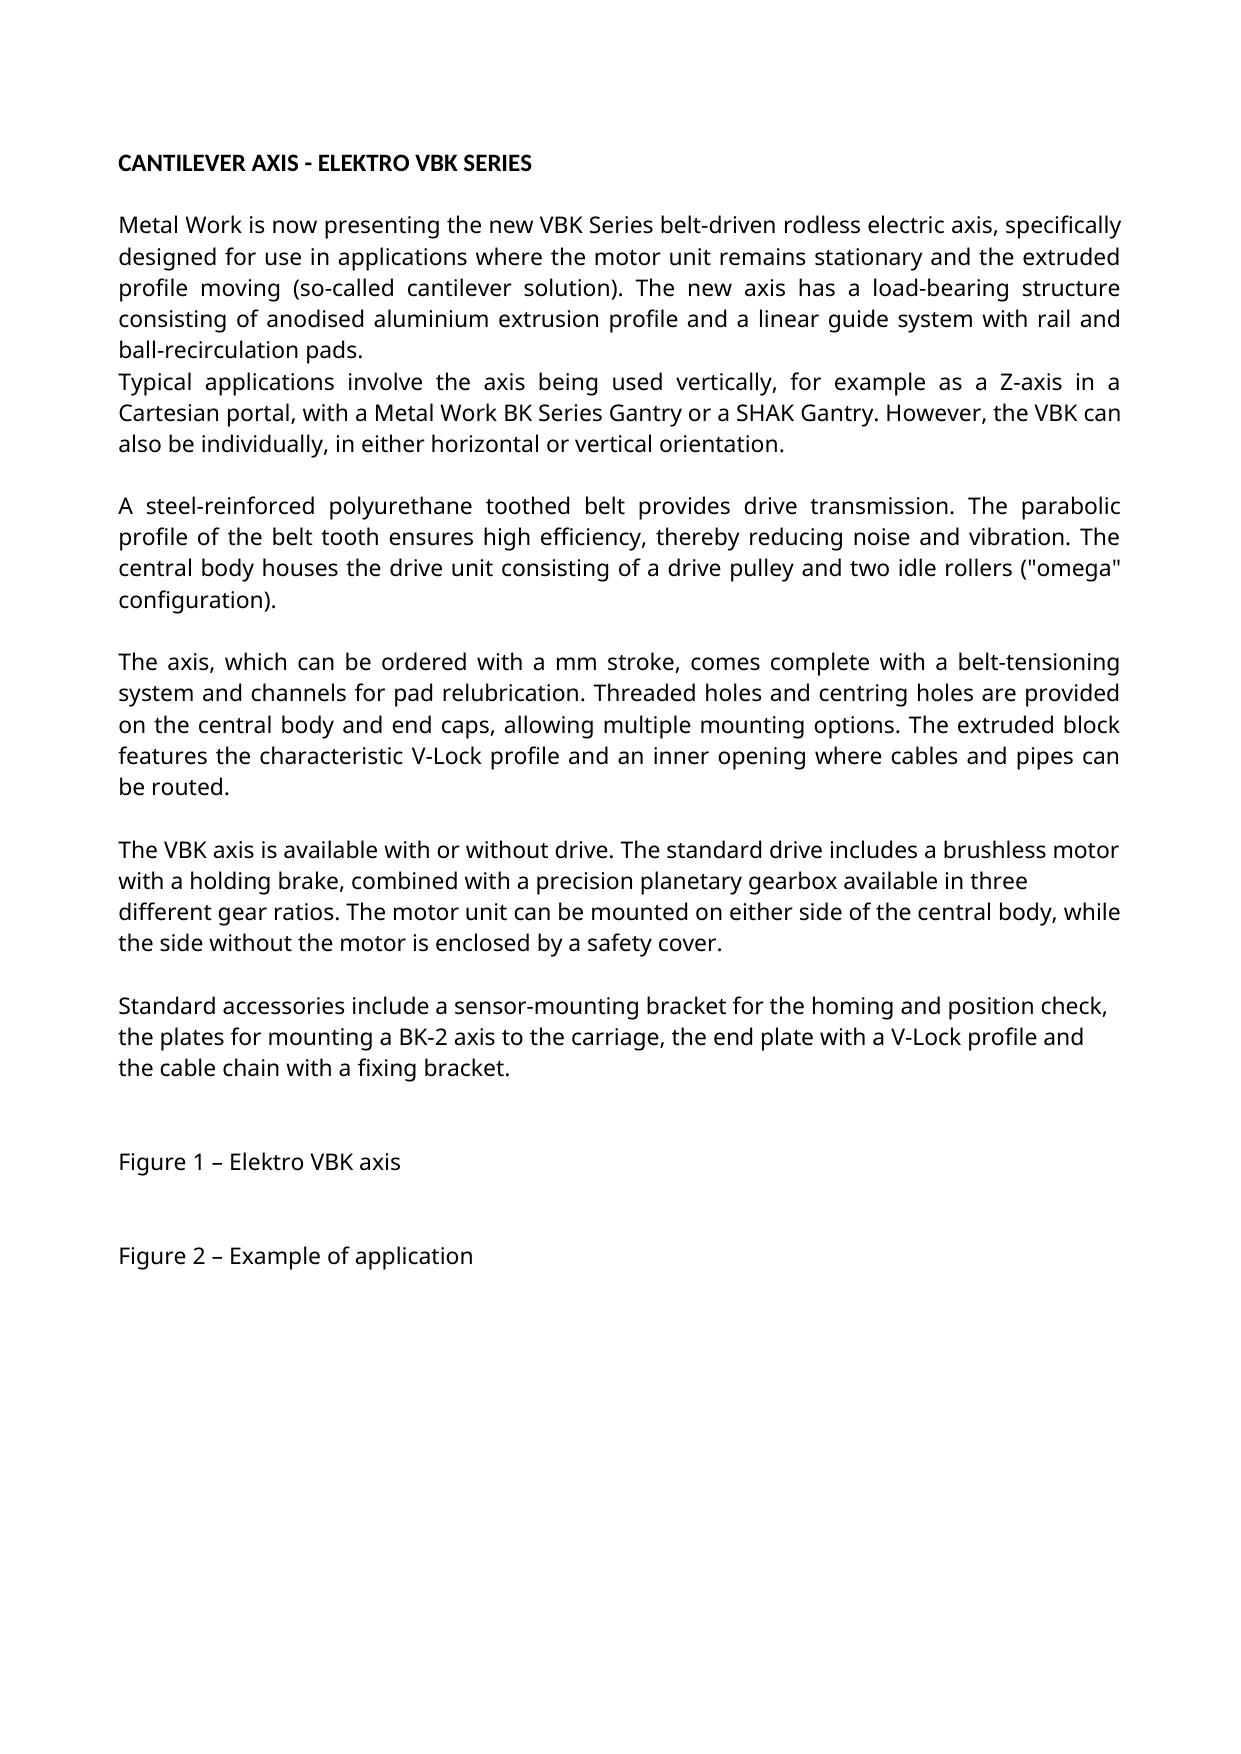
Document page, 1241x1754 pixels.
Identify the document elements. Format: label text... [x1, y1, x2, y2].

text CANTILEVER AXIS - ELEKTRO VBK SERIES [118, 148, 1122, 178]
text A steel-reinforced polyurethane toothed belt provides drive transmission. The parabolic profile of the belt tooth ensures high efficiency, thereby reducing noise and vibration. The central body houses the drive unit consisting of a drive pulley and two idle rollers ("omega" configuration). [118, 490, 1122, 615]
text The axis, which can be ordered with a mm stroke, comes complete with a belt-tensioning system and channels for pad relubrication. Threaded holes and centring holes are provided on the central body and end caps, allowing multiple mounting options. The extruded block features the characteristic V-Lock profile and an inner opening where cables and pipes can be routed. [118, 646, 1122, 802]
text The VBK axis is available with or without drive. The standard drive includes a brushless motor with a holding brake, combined with a precision planetary gearbox available in three different gear ratios. The motor unit can be mounted on either side of the central body, while the side without the motor is enclosed by a safety cover. [118, 834, 1122, 959]
text Metal Work is now presenting the new VBK Series belt-driven rodless electric axis, specifically designed for use in applications where the motor unit remains stationary and the extruded profile moving (so-called cantilever solution). The new axis has a load-bearing structure consisting of anodised aluminium extrusion profile and a linear guide system with rail and ball-recirculation pads. [118, 209, 1122, 366]
text Figure 1 – Elektro VBK axis [118, 1146, 1122, 1177]
text Standard accessories include a sensor-mounting bracket for the homing and position check, the plates for mounting a BK-2 axis to the carriage, the end plate with a V-Lock profile and the cable chain with a fixing bracket. [118, 990, 1122, 1084]
text Figure 2 – Example of application [118, 1240, 1122, 1271]
text Typical applications involve the axis being used vertically, for example as a Z-axis in a Cartesian portal, with a Metal Work BK Series Gantry or a SHAK Gantry. However, the VBK can also be individually, in either horizontal or vertical orientation. [118, 366, 1122, 459]
